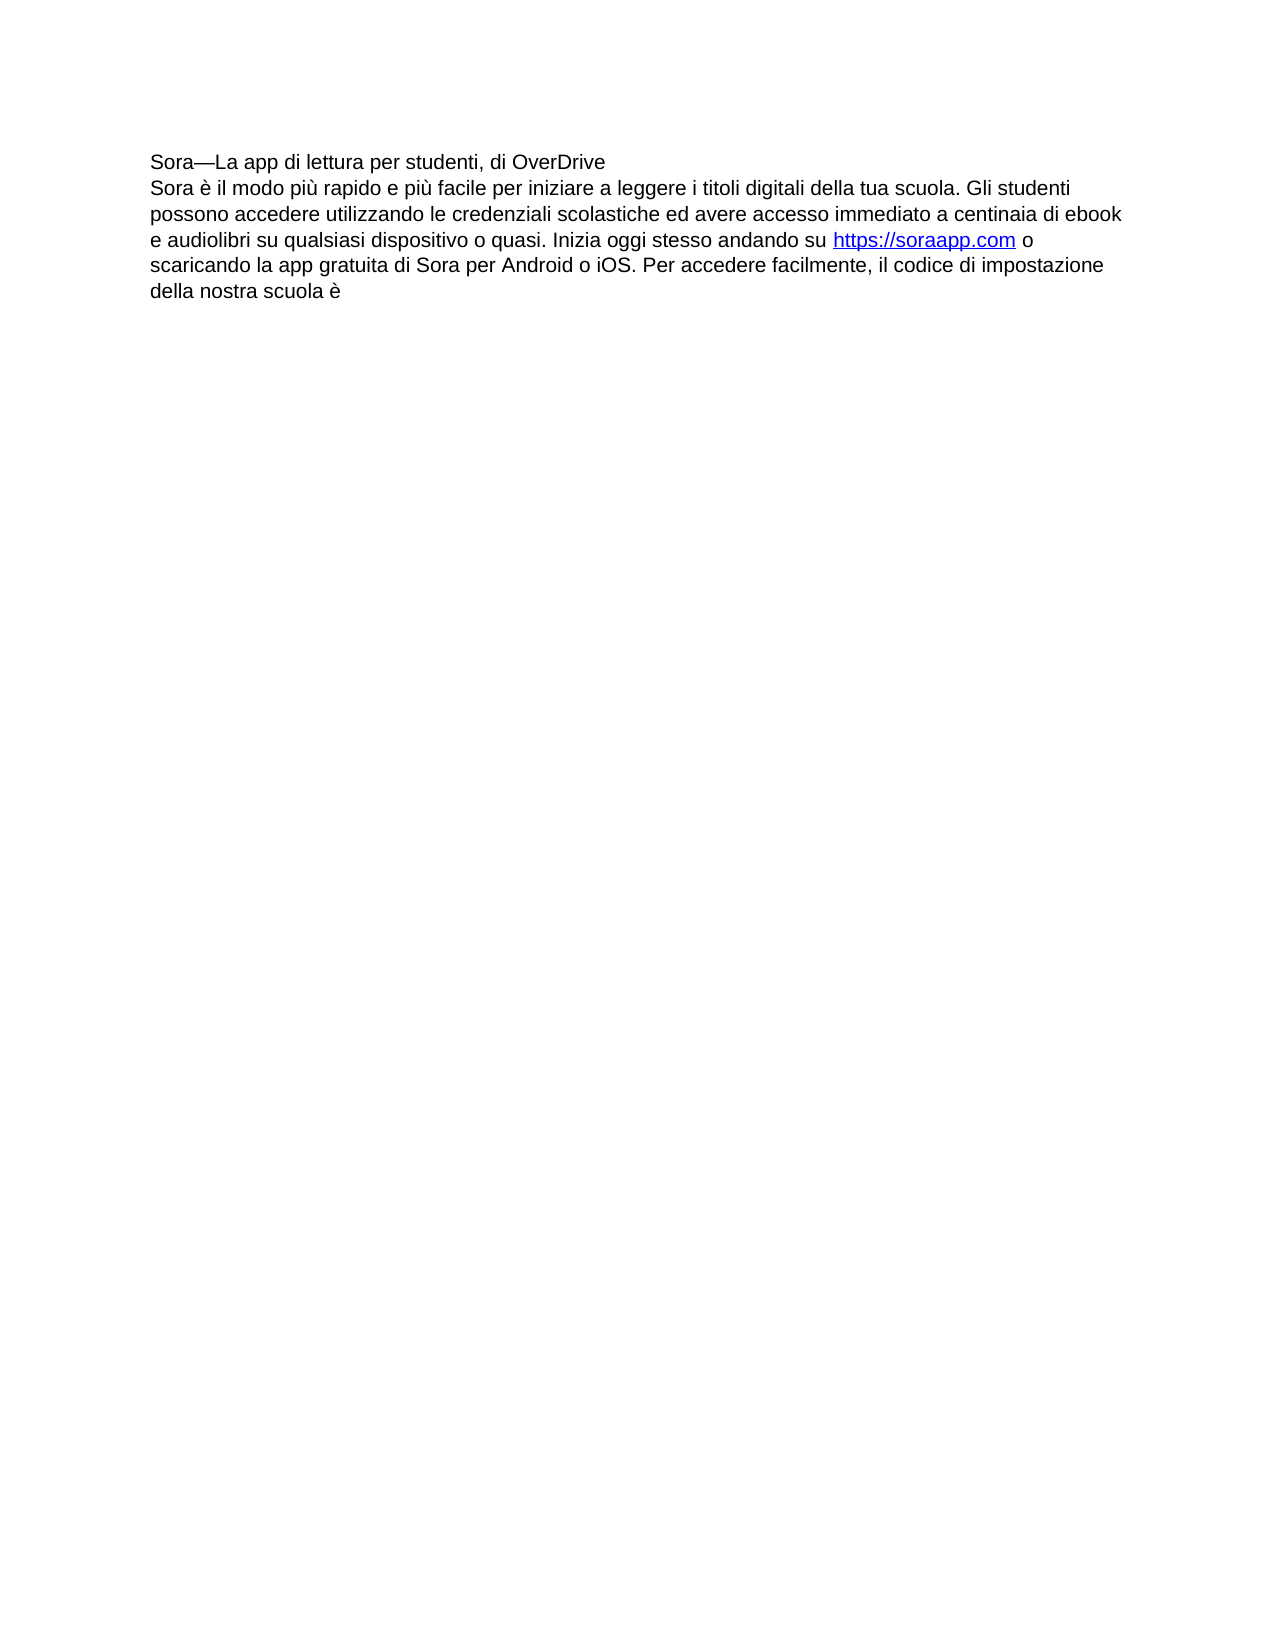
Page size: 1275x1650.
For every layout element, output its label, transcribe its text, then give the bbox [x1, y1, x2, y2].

text Sora—La app di lettura per studenti, di OverDrive Sora è il modo più rapido e più facile per iniziare a leggere i titoli digitali della tua scuola. Gli studenti possono accedere utilizzando le credenziali scolastiche ed avere accesso immediato a centinaia di ebook e audiolibri su qualsiasi dispositivo o quasi. Inizia oggi stesso andando su https://soraapp.com o scaricando la app gratuita di Sora per Android o iOS. Per accedere facilmente, il codice di impostazione della nostra scuola è [150, 150, 1125, 303]
